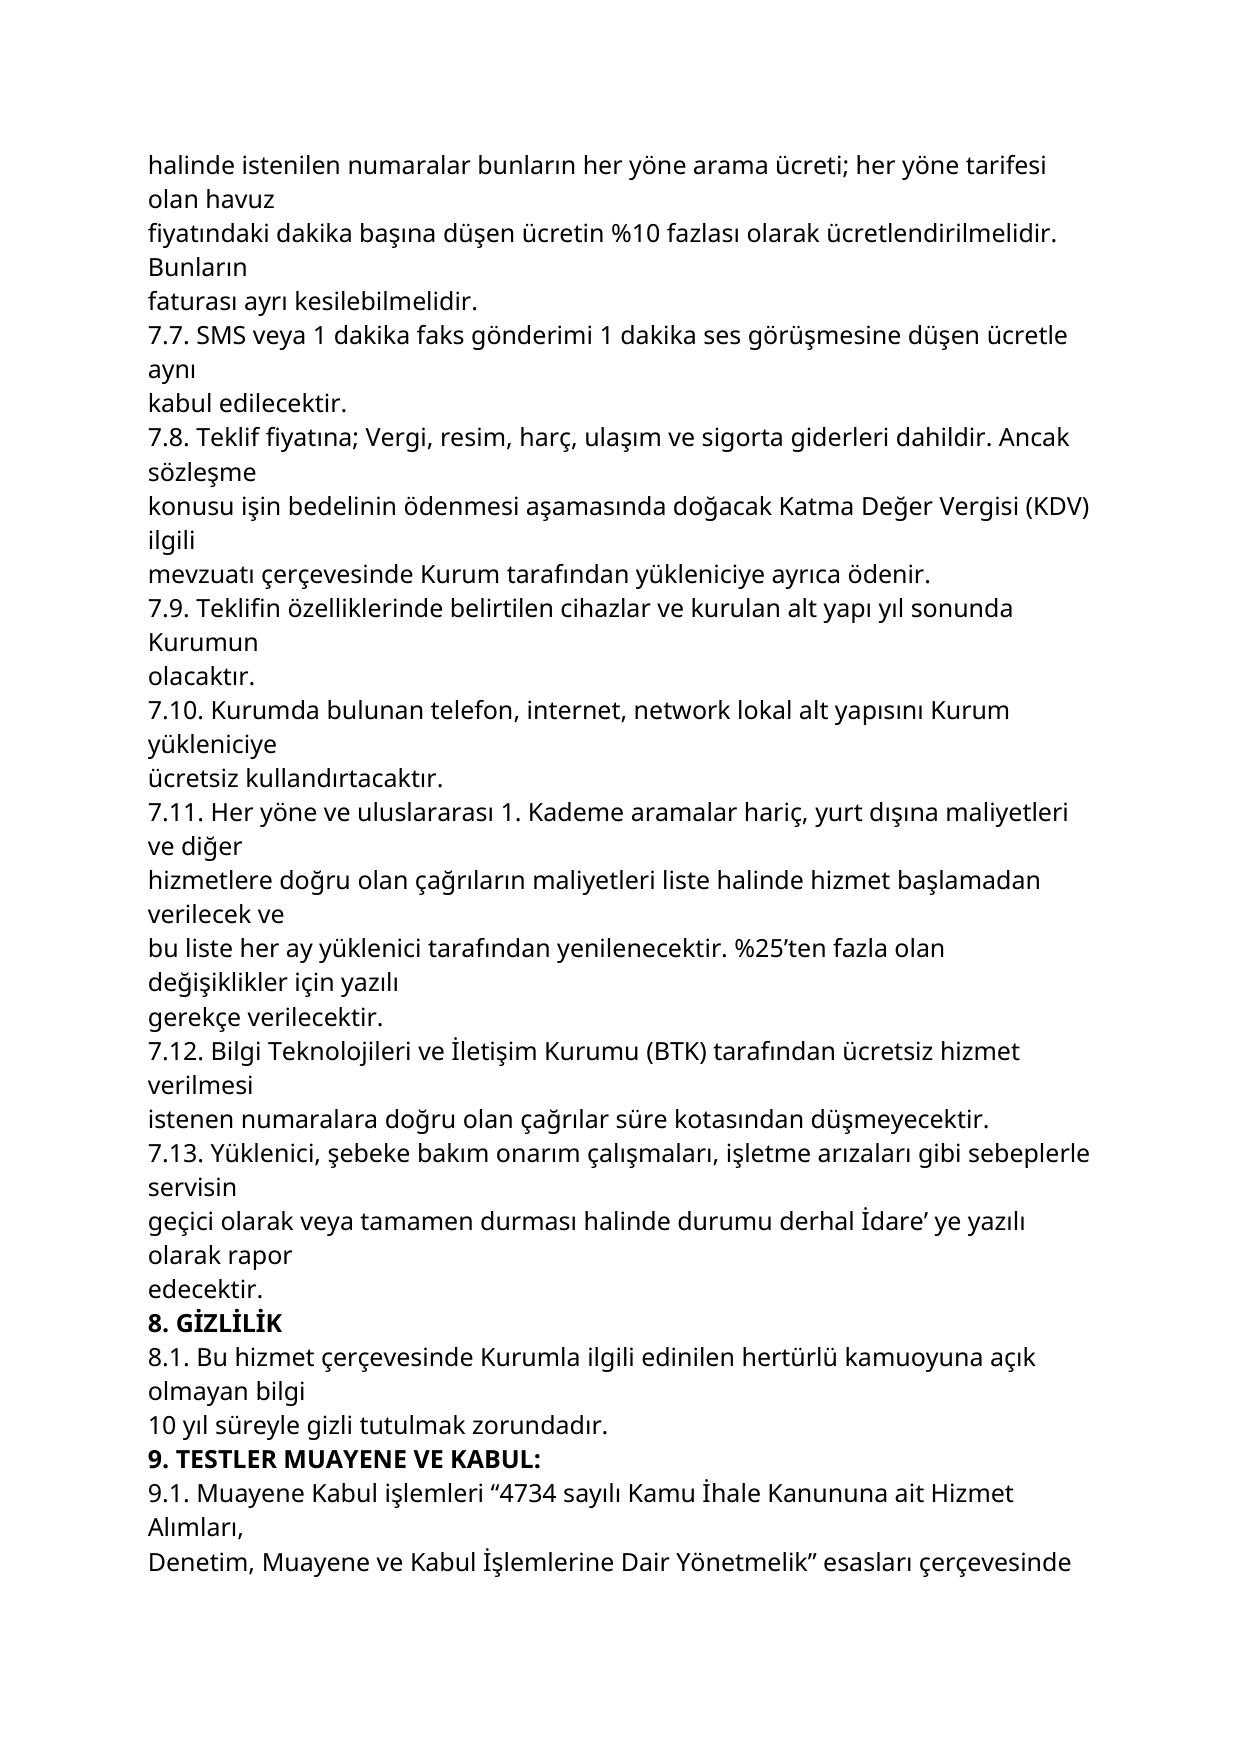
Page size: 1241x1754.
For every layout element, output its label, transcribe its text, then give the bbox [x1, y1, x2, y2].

text faturası ayrı kesilebilmelidir. [148, 284, 1093, 318]
text kabul edilecektir. [148, 386, 1093, 420]
text halinde istenilen numaralar bunların her yöne arama ücreti; her yöne tarifesi olan havuz [148, 148, 1093, 216]
text gerekçe verilecektir. [148, 999, 1093, 1033]
text geçici olarak veya tamamen durması halinde durumu derhal İdare’ ye yazılı olarak rapor [148, 1203, 1093, 1272]
text ücretsiz kullandırtacaktır. [148, 761, 1093, 795]
text olacaktır. [148, 658, 1093, 693]
text 9. TESTLER MUAYENE VE KABUL: [148, 1442, 1093, 1476]
text 7.9. Teklifin özelliklerinde belirtilen cihazlar ve kurulan alt yapı yıl sonunda Kurumun [148, 590, 1093, 658]
text edecektir. [148, 1272, 1093, 1306]
text 7.8. Teklif fiyatına; Vergi, resim, harç, ulaşım ve sigorta giderleri dahildir. Ancak sözleşme [148, 420, 1093, 488]
text Denetim, Muayene ve Kabul İşlemlerine Dair Yönetmelik” esasları çerçevesinde [148, 1544, 1093, 1578]
text fiyatındaki dakika başına düşen ücretin %10 fazlası olarak ücretlendirilmelidir. Bunların [148, 216, 1093, 284]
text 9.1. Muayene Kabul işlemleri “4734 sayılı Kamu İhale Kanununa ait Hizmet Alımları, [148, 1476, 1093, 1544]
text 8.1. Bu hizmet çerçevesinde Kurumla ilgili edinilen hertürlü kamuoyuna açık olmayan bilgi [148, 1340, 1093, 1408]
text istenen numaralara doğru olan çağrılar süre kotasından düşmeyecektir. [148, 1101, 1093, 1135]
text 8. GİZLİLİK [148, 1306, 1093, 1340]
text bu liste her ay yüklenici tarafından yenilenecektir. %25’ten fazla olan değişiklikler için yazılı [148, 931, 1093, 999]
text 7.7. SMS veya 1 dakika faks gönderimi 1 dakika ses görüşmesine düşen ücretle aynı [148, 318, 1093, 386]
text 7.10. Kurumda bulunan telefon, internet, network lokal alt yapısını Kurum yükleniciye [148, 693, 1093, 761]
text 10 yıl süreyle gizli tutulmak zorundadır. [148, 1408, 1093, 1442]
text mevzuatı çerçevesinde Kurum tarafından yükleniciye ayrıca ödenir. [148, 556, 1093, 590]
text 7.12. Bilgi Teknolojileri ve İletişim Kurumu (BTK) tarafından ücretsiz hizmet verilmesi [148, 1033, 1093, 1101]
text hizmetlere doğru olan çağrıların maliyetleri liste halinde hizmet başlamadan verilecek ve [148, 863, 1093, 931]
text 7.13. Yüklenici, şebeke bakım onarım çalışmaları, işletme arızaları gibi sebeplerle servisin [148, 1135, 1093, 1203]
text konusu işin bedelinin ödenmesi aşamasında doğacak Katma Değer Vergisi (KDV) ilgili [148, 488, 1093, 556]
text 7.11. Her yöne ve uluslararası 1. Kademe aramalar hariç, yurt dışına maliyetleri ve diğer [148, 795, 1093, 863]
